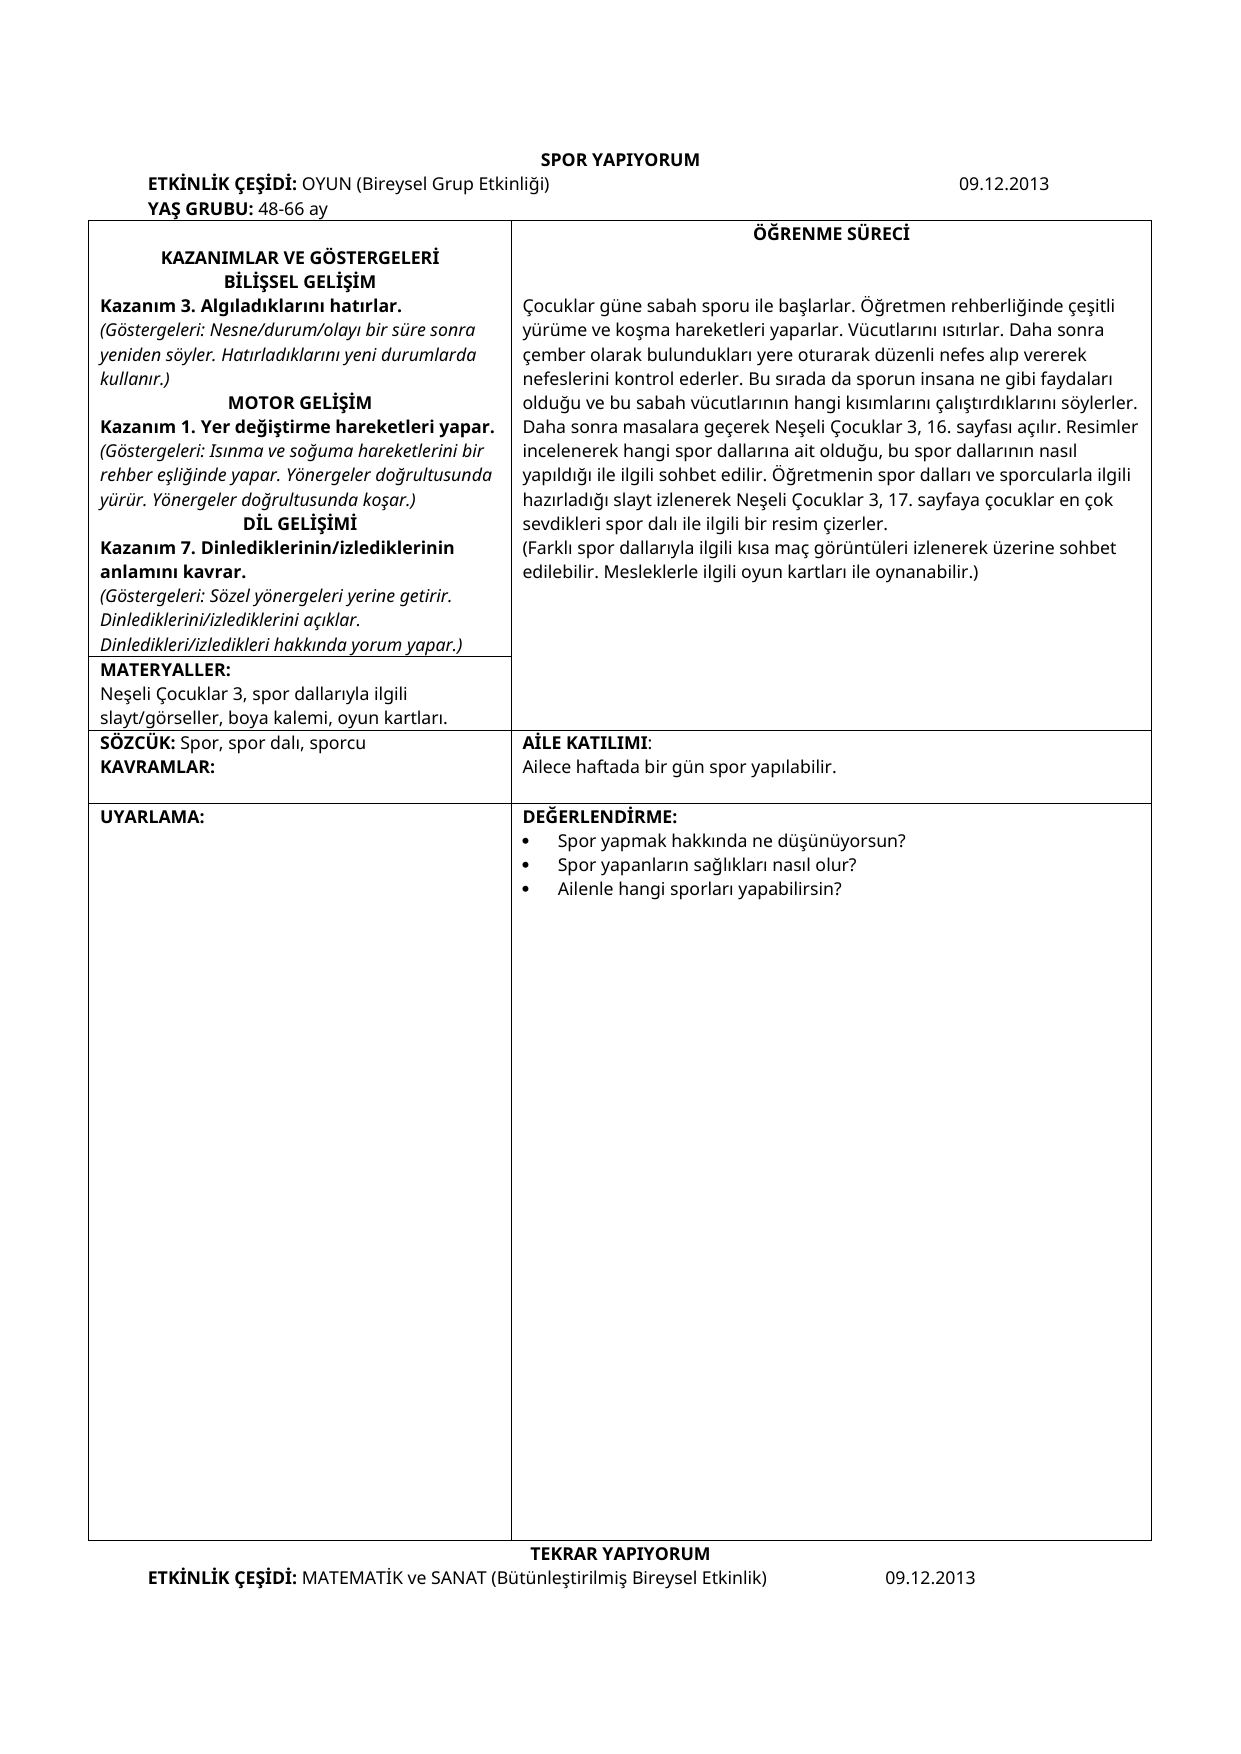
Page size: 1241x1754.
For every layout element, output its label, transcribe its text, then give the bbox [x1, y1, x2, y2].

text ETKİNLİK ÇEŞİDİ: MATEMATİK ve SANAT (Bütünleştirilmiş Bireysel Etkinlik) 09.12.2013 [148, 1566, 1093, 1590]
table_cell UYARLAMA: [89, 804, 511, 1540]
text SPOR YAPIYORUM [148, 148, 1093, 172]
table_cell MATERYALLER: Neşeli Çocuklar 3, spor dallarıyla ilgili slayt/görseller, boya kalemi, oyun kartları. [89, 657, 511, 730]
table_header KAZANIMLAR VE GÖSTERGELERİ BİLİŞSEL GELİŞİM Kazanım 3. Algıladıklarını hatırlar. (Göstergeleri: Nesne/durum/olayı bir süre sonra yeniden söyler. Hatırladıklarını yeni durumlarda kullanır.) MOTOR GELİŞİM Kazanım 1. Yer değiştirme hareketleri yapar. (Göstergeleri: Isınma ve soğuma hareketlerini bir rehber eşliğinde yapar. Yönergeler doğrultusunda yürür. Yönergeler doğrultusunda koşar.) DİL GELİŞİMİ Kazanım 7. Dinlediklerinin/izlediklerinin anlamını kavrar. (Göstergeleri: Sözel yönergeleri yerine getirir. Dinlediklerini/izlediklerini açıklar. Dinledikleri/izledikleri hakkında yorum yapar.) [89, 221, 511, 656]
table_cell DEĞERLENDİRME: Spor yapmak hakkında ne düşünüyorsun? Spor yapanların sağlıkları nasıl olur? Ailenle hangi sporları yapabilirsin? [512, 804, 1151, 1540]
table_header ÖĞRENME SÜRECİ Çocuklar güne sabah sporu ile başlarlar. Öğretmen rehberliğinde çeşitli yürüme ve koşma hareketleri yaparlar. Vücutlarını ısıtırlar. Daha sonra çember olarak bulundukları yere oturarak düzenli nefes alıp vererek nefeslerini kontrol ederler. Bu sırada da sporun insana ne gibi faydaları olduğu ve bu sabah vücutlarının hangi kısımlarını çalıştırdıklarını söylerler. Daha sonra masalara geçerek Neşeli Çocuklar 3, 16. sayfası açılır. Resimler incelenerek hangi spor dallarına ait olduğu, bu spor dallarının nasıl yapıldığı ile ilgili sohbet edilir. Öğretmenin spor dalları ve sporcularla ilgili hazırladığı slayt izlenerek Neşeli Çocuklar 3, 17. sayfaya çocuklar en çok sevdikleri spor dalı ile ilgili bir resim çizerler. (Farklı spor dallarıyla ilgili kısa maç görüntüleri izlenerek üzerine sohbet edilebilir. Mesleklerle ilgili oyun kartları ile oynanabilir.) [512, 221, 1151, 730]
text YAŞ GRUBU: 48-66 ay [148, 196, 1093, 220]
table_cell AİLE KATILIMI: Ailece haftada bir gün spor yapılabilir. [512, 731, 1151, 803]
table_cell SÖZCÜK: Spor, spor dalı, sporcu KAVRAMLAR: [89, 731, 511, 803]
text ETKİNLİK ÇEŞİDİ: OYUN (Bireysel Grup Etkinliği) 09.12.2013 [148, 172, 1093, 196]
text TEKRAR YAPIYORUM [148, 1541, 1093, 1566]
